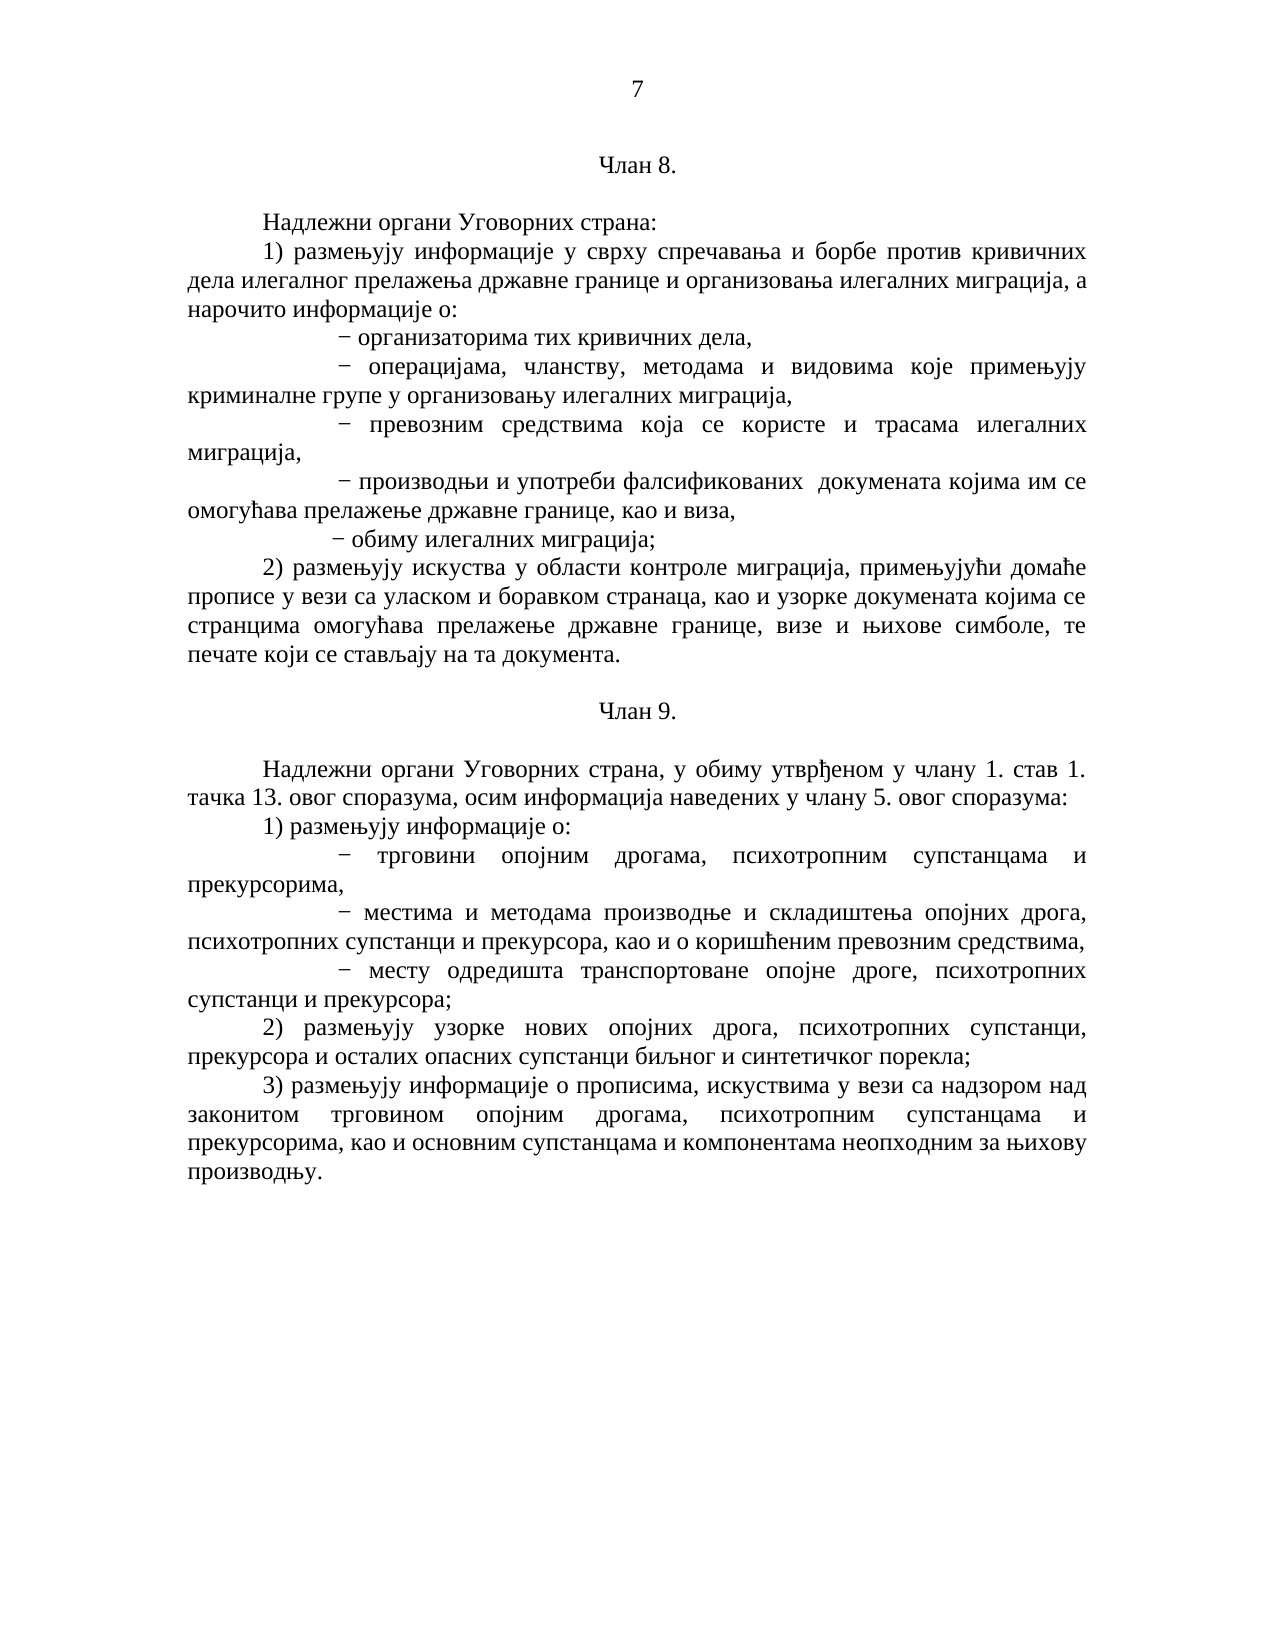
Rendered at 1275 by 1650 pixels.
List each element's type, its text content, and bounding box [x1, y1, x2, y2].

text 2) размењују узорке нових опојних дрога, психотропних супстанци, прекурсора и осталих опасних супстанци биљног и синтетичког порекла; [187, 1012, 1087, 1070]
text − операцијама, чланству, методама и видовима које примењују криминалне групе у организовању илегалних миграција, [187, 351, 1087, 409]
text − трговини опојним дрогама, психотропним супстанцама и прекурсорима, [187, 840, 1087, 897]
text Члан 8. [187, 150, 1087, 179]
text − производњи и употреби фалсификованих докумената којима им се омогућава прелажење државне границе, као и виза, [187, 466, 1087, 524]
text 1) размењују информације у сврху спречавања и борбе против кривичних дела илегалног прелажења државне границе и организовања илегалних миграција, а нарочито информације о: [187, 236, 1087, 322]
text − организаторима тих кривичних дела, [187, 322, 1087, 351]
text Надлежни органи Уговорних страна, у обиму утврђеном у члану 1. став 1. тачка 13. овог споразума, осим информација наведених у члану 5. овог споразума: [187, 754, 1087, 811]
text − местима и методама производње и складиштења опојних дрога, психотропних супстанци и прекурсора, као и о коришћеним превозним средствима, [187, 897, 1087, 955]
text − превозним средствима која се користе и трасама илегалних миграција, [187, 409, 1087, 466]
text 2) размењују искуства у области контроле миграција, примењујући домаће прописе у вези са уласком и боравком странаца, као и узорке докумената којима се странцима омогућава прелажење државне границе, визе и њихове симболе, те печате који се стављају на та документа. [187, 552, 1087, 667]
text − месту одредишта транспортоване опојне дроге, психотропних супстанци и прекурсора; [187, 955, 1087, 1012]
text 3) размењују информације о прописима, искуствима у вези са надзором над законитом трговином опојним дрогама, психотропним супстанцама и прекурсорима, као и основним супстанцама и компонентама неопходним за њихову производњу. [187, 1070, 1087, 1185]
text Надлежни органи Уговорних страна: [187, 207, 1087, 236]
text 1) размењују информације о: [187, 811, 1087, 840]
text − обиму илегалних миграција; [187, 524, 1087, 552]
text Члан 9. [187, 696, 1087, 725]
